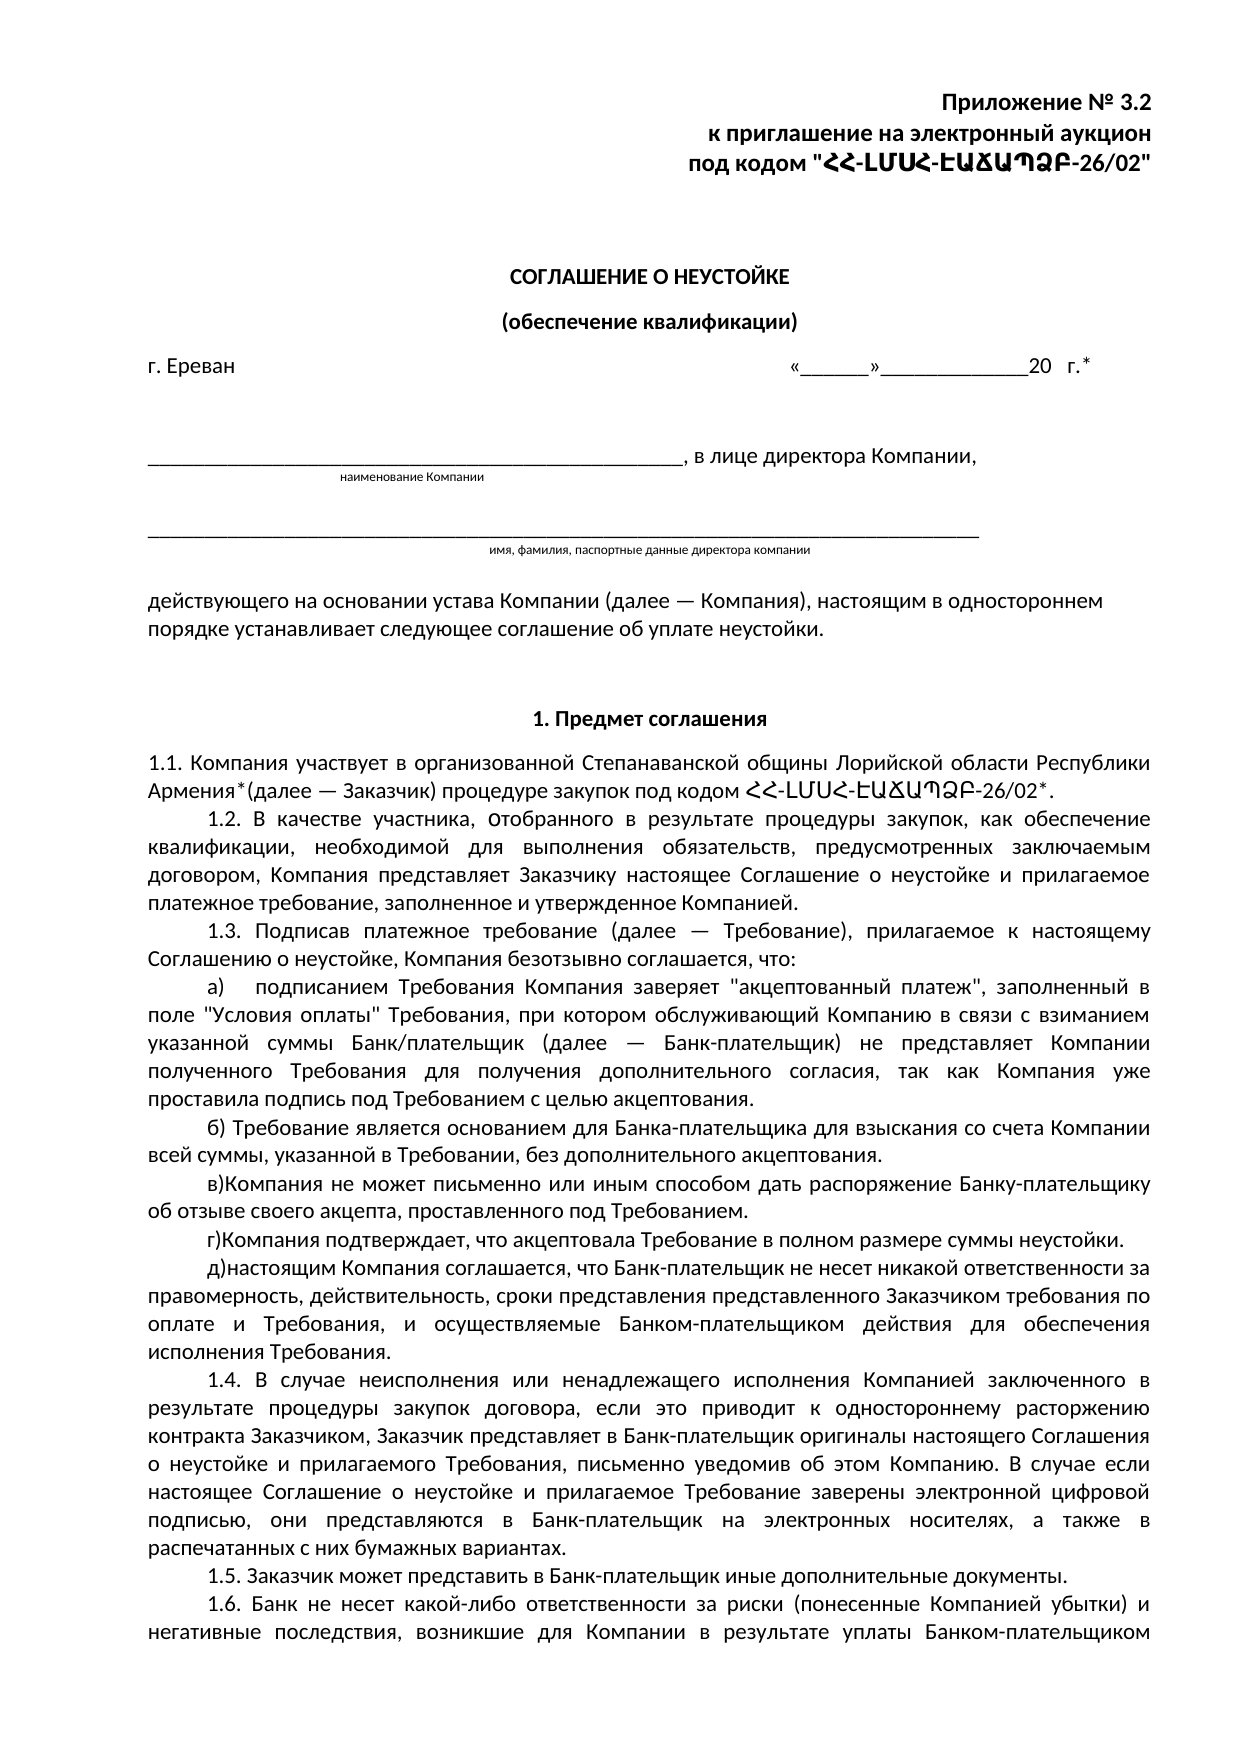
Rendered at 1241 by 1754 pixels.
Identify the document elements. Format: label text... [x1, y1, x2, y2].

text под кодом "ՀՀ-ԼՄՍՀ-ԷԱՃԱՊՁԲ-26/02" [177, 147, 1152, 178]
text имя, фамилия, паспортные данные директора компании [148, 542, 1152, 569]
text г)Компания подтверждает, что акцептовала Требование в полном размере суммы неустойки. [148, 1225, 1152, 1253]
text наименование Компании [340, 469, 1152, 497]
text 1.2. В качестве участника, օтобранного в результате процедуры закупок, как обеспечение квалификации, необходимой для выполнения обязательств, предусмотренных заключаемым договором, Kомпания представляет Заказчику настоящее Соглашение о неустойке и прилагаемое платежное требование, заполненное и утвержденное Компанией. [148, 804, 1152, 916]
text _______________________________________________, в лице директора Компании, [148, 441, 1152, 469]
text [148, 1589, 1152, 1645]
text порядке устанавливает следующее соглашение об уплате неустойки. [148, 614, 1152, 642]
text 1.4. В случае неисполнения или ненадлежащего исполнения Компанией заключенного в результате процедуры закупок договора, если это приводит к одностороннему расторжению контракта Заказчиком, Заказчик представляет в Банк-плательщик оригиналы настоящего Соглашения о неустойке и прилагаемого Требования, письменно уведомив об этом Компанию. В случае если настоящее Соглашение о неустойке и прилагаемое Требование заверены электронной цифровой подписью, они представляются в Банк-плательщик на электронных носителях, а также в распечатанных с них бумажных вариантах. [148, 1365, 1152, 1561]
text 1.5. Заказчик может представить в Банк-плательщик иные дополнительные документы. [148, 1561, 1152, 1589]
text к приглашение на электронный аукцион [177, 117, 1152, 147]
table_header г. Ереван [136, 351, 635, 396]
text а) подписанием Требования Компания заверяет "акцептованный платеж", заполненный в поле "Условия оплаты" Требования, при котором обслуживающий Компанию в связи с взиманием указанной суммы Банк/плательщик (далее — Банк-плательщик) не представляет Компании полученного Требования для получения дополнительного согласия, так как Компания уже проставила подпись под Требованием с целью акцептования. [148, 972, 1152, 1113]
text в)Компания не может письменно или иным способом дать распоряжение Банку-плательщику об отзыве своего акцепта, проставленного под Требованием. [148, 1169, 1152, 1225]
text действующего на основании устава Компании (далее — Компания), настоящим в одностороннем [148, 586, 1152, 614]
text б) Требование является основанием для Банка-плательщика для взыскания со счета Компании всей суммы, указанной в Требовании, без дополнительного акцептования. [148, 1113, 1152, 1169]
text Приложение № 3.2 [148, 86, 1152, 117]
text 1. Предмет соглашения [148, 704, 1152, 732]
text _________________________________________________________________________ [148, 513, 1152, 542]
text СОГЛАШЕНИЕ О НЕУСТОЙКЕ [148, 262, 1152, 290]
text 1.3. Подписав платежное требование (далее — Требование), прилагаемое к настоящему Соглашению о неустойке, Компания безотзывно соглашается, что: [148, 916, 1152, 972]
text (обеспечение квалификации) [148, 307, 1152, 335]
text 1.1. Компания участвует в организованной Степанаванской общины Лорийской области Республики Армения*(далее — Заказчик) процедуре закупок под кодом ՀՀ-ԼՄՍՀ-ԷԱՃԱՊՁԲ-26/02*. [148, 748, 1152, 804]
text д)настоящим Компания соглашается, что Банк-плательщик не несет никакой ответственности за правомерность, действительность, сроки представления представленного Заказчиком требования по оплате и Требования, и осуществляемые Банком-плательщиком действия для обеспечения исполнения Требования. [148, 1253, 1152, 1365]
table_header «______»_____________20 г.* [635, 351, 1104, 396]
